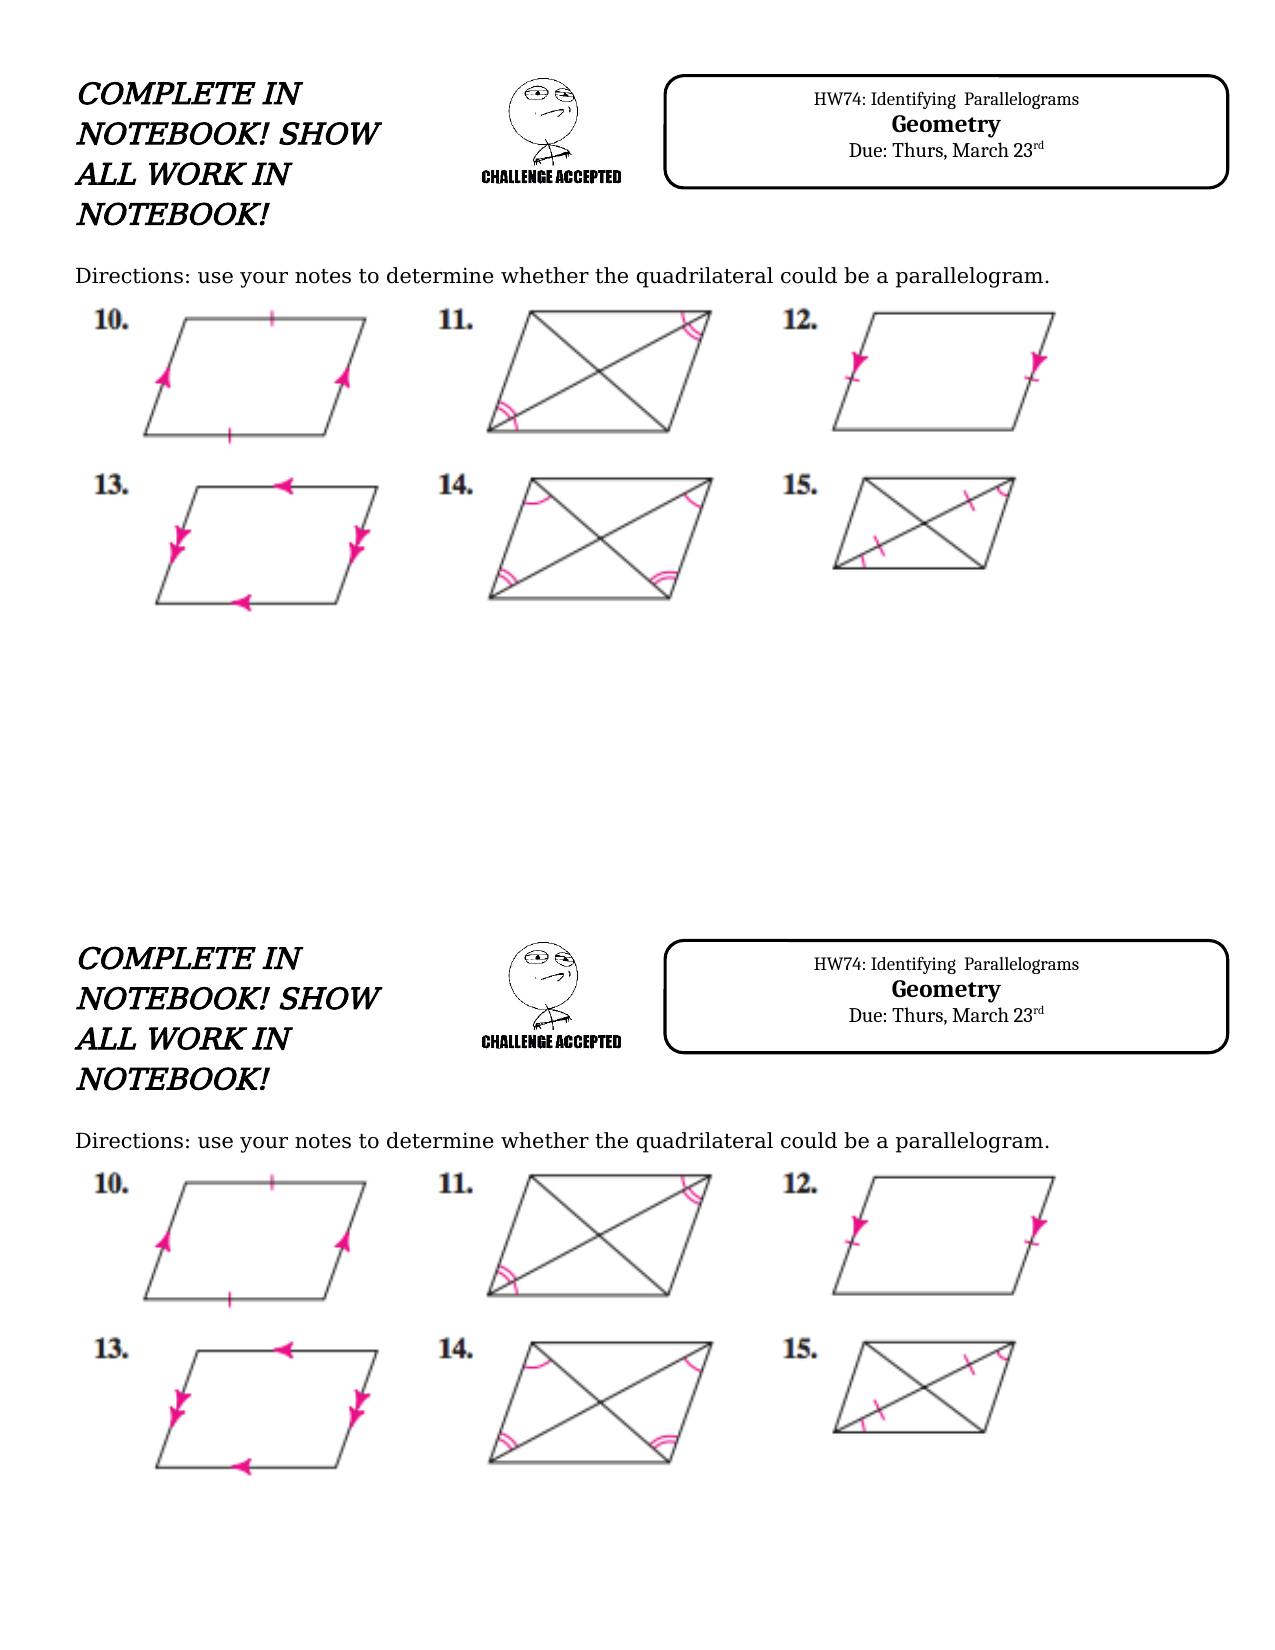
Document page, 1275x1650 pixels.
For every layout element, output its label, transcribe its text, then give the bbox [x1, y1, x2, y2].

picture [75, 292, 1077, 618]
picture [459, 75, 638, 187]
picture [459, 940, 638, 1052]
picture [75, 1157, 1077, 1482]
